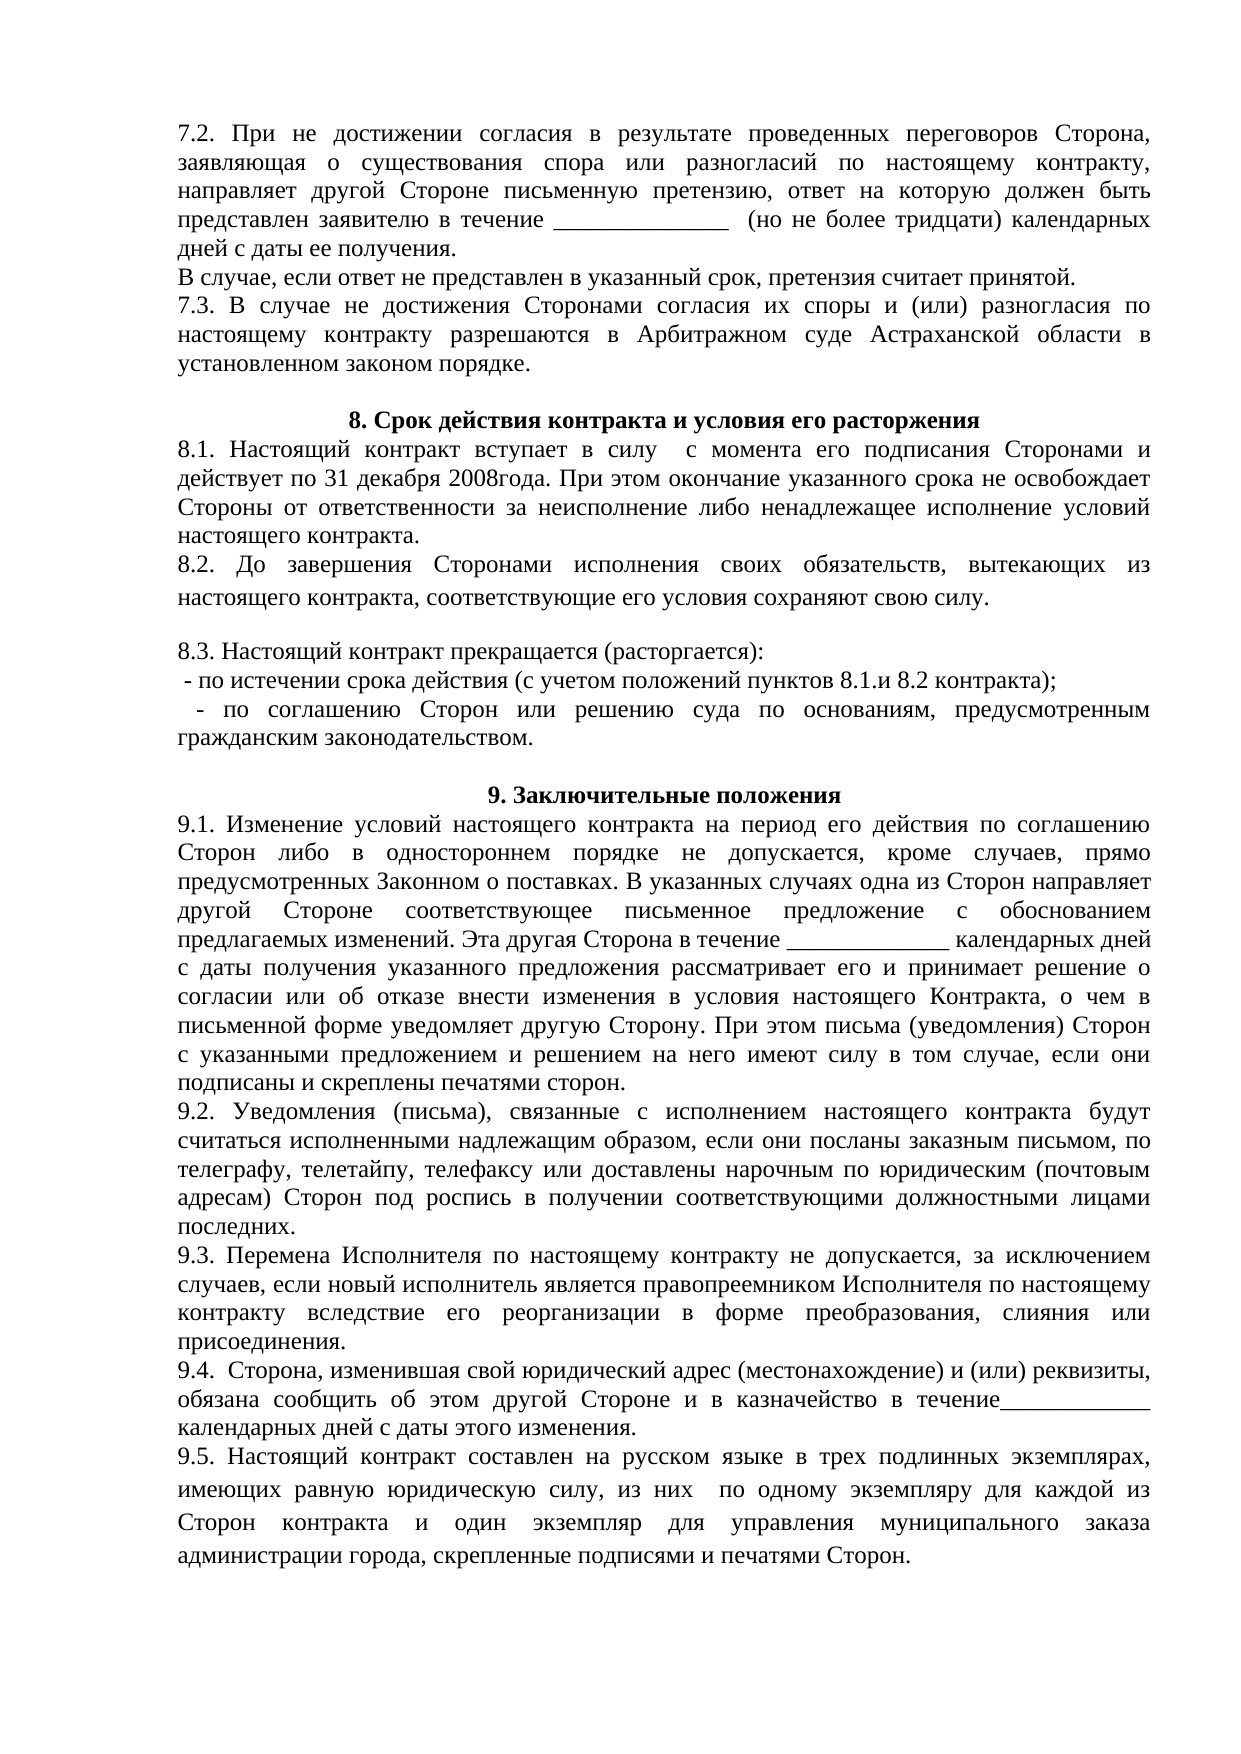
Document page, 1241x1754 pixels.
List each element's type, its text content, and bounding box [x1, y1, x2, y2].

text 9.3. Перемена Исполнителя по настоящему контракту не допускается, за исключением случаев, если новый исполнитель является правопреемником Исполнителя по настоящему контракту вследствие его реорганизации в форме преобразования, слияния или присоединения. [177, 1240, 1152, 1355]
text 8.1. Настоящий контракт вступает в силу с момента его подписания Сторонами и действует по 31 декабря 2008года. При этом окончание указанного срока не освобождает Стороны от ответственности за неисполнение либо ненадлежащее исполнение условий настоящего контракта. [177, 434, 1152, 549]
text 8.3. Настоящий контракт прекращается (расторгается): [177, 636, 1152, 665]
text 9.1. Изменение условий настоящего контракта на период его действия по соглашению Сторон либо в одностороннем порядке не допускается, кроме случаев, прямо предусмотренных Законном о поставках. В указанных случаях одна из Сторон направляет другой Стороне соответствующее письменное предложение с обоснованием предлагаемых изменений. Эта другая Сторона в течение _____________ календарных дней с даты получения указанного предложения рассматривает его и принимает решение о согласии или об отказе внести изменения в условия настоящего Контракта, о чем в письменной форме уведомляет другую Сторону. При этом письма (уведомления) Сторон с указанными предложением и решением на него имеют силу в том случае, если они подписаны и скреплены печатями сторон. [177, 809, 1152, 1096]
text 7.2. При не достижении согласия в результате проведенных переговоров Сторона, заявляющая о существования спора или разногласий по настоящему контракту, направляет другой Стороне письменную претензию, ответ на которую должен быть представлен заявителю в течение ______________ (но не более тридцати) календарных дней с даты ее получения. [177, 118, 1152, 262]
text 9.5. Настоящий контракт составлен на русском языке в трех подлинных экземплярах, имеющих равную юридическую силу, из них по одному экземпляру для каждой из Сторон контракта и один экземпляр для управления муниципального заказа администрации города, скрепленные подписями и печатями Сторон. [177, 1441, 1152, 1569]
text - по истечении срока действия (с учетом положений пунктов 8.1.и 8.2 контракта); [177, 665, 1152, 694]
text 8.2. До завершения Сторонами исполнения своих обязательств, вытекающих из настоящего контракта, соответствующие его условия сохраняют свою силу. [177, 549, 1152, 611]
text 9. Заключительные положения [177, 780, 1152, 809]
text - по соглашению Сторон или решению суда по основаниям, предусмотренным гражданским законодательством. [177, 694, 1152, 751]
text 7.3. В случае не достижения Сторонами согласия их споры и (или) разногласия по настоящему контракту разрешаются в Арбитражном суде Астраханской области в установленном законом порядке. [177, 291, 1152, 377]
text 9.4. Сторона, изменившая свой юридический адрес (местонахождение) и (или) реквизиты, обязана сообщить об этом другой Стороне и в казначейство в течение____________ календарных дней с даты этого изменения. [177, 1355, 1152, 1441]
text В случае, если ответ не представлен в указанный срок, претензия считает принятой. [177, 262, 1152, 291]
text 8. Срок действия контракта и условия его расторжения [177, 406, 1152, 434]
text 9.2. Уведомления (письма), связанные с исполнением настоящего контракта будут считаться исполненными надлежащим образом, если они посланы заказным письмом, по телеграфу, телетайпу, телефаксу или доставлены нарочным по юридическим (почтовым адресам) Сторон под роспись в получении соответствующими должностными лицами последних. [177, 1096, 1152, 1240]
